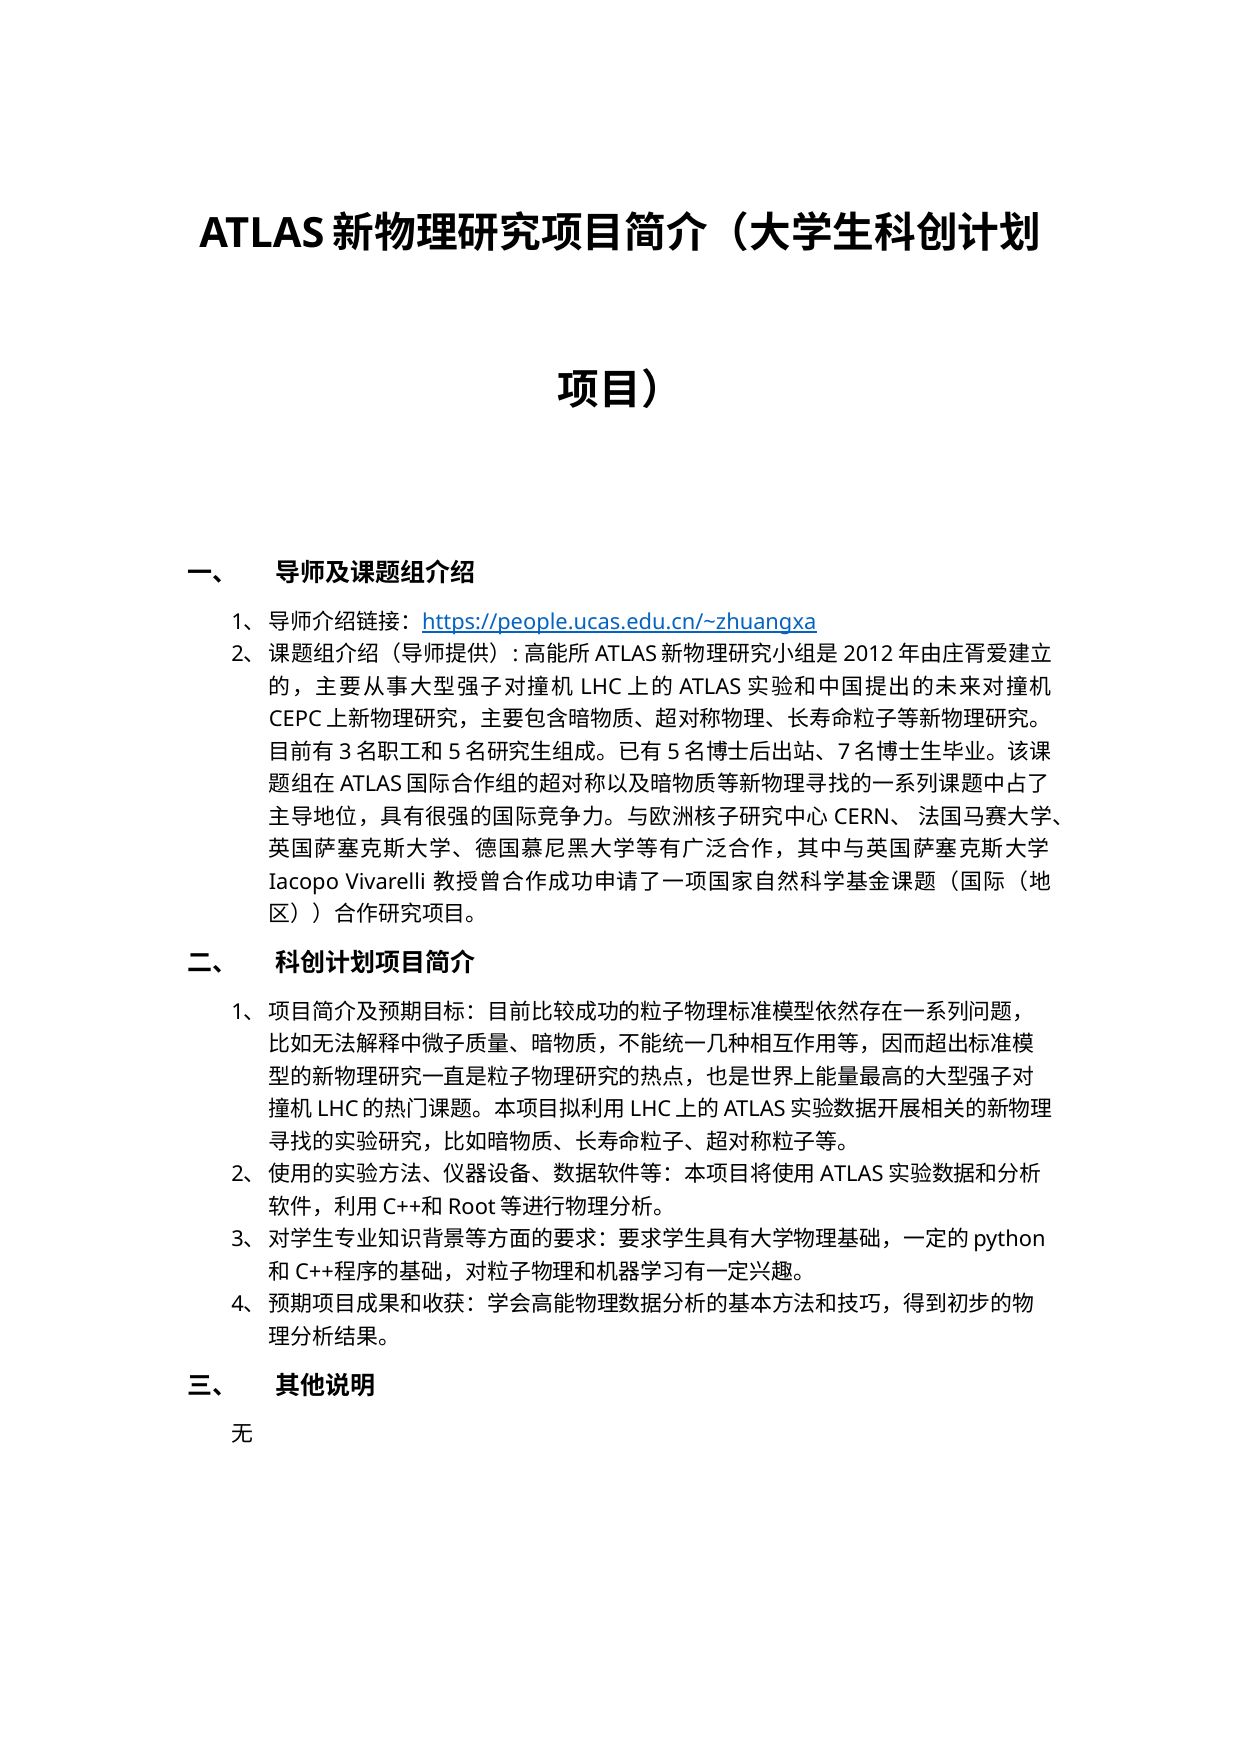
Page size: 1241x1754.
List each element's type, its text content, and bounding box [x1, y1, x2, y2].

text 无 [187, 1416, 1053, 1448]
list 其他说明 [187, 1351, 1053, 1416]
list 项目简介及预期目标：目前比较成功的粒子物理标准模型依然存在一系列问题，比如无法解释中微子质量、暗物质，不能统一几种相互作用等，因而超出标准模型的新物理研究一直是粒子物理研究的热点，也是世界上能量最高的大型强子对撞机LHC的热门课题。本项目拟利用LHC上的ATLAS实验数据开展相关的新物理寻找的实验研究，比如暗物质、长寿命粒子、超对称粒子等。 [231, 993, 1053, 1156]
list 导师及课题组介绍 [187, 538, 1053, 603]
list 课题组介绍（导师提供）: 高能所ATLAS新物理研究小组是2012年由庄胥爱建立的，主要从事大型强子对撞机LHC上的ATLAS实验和中国提出的未来对撞机CEPC上新物理研究，主要包含暗物质、超对称物理、长寿命粒子等新物理研究。目前有3名职工和5名研究生组成。已有5名博士后出站、7名博士生毕业。该课题组在ATLAS国际合作组的超对称以及暗物质等新物理寻找的一系列课题中占了主导地位，具有很强的国际竞争力。与欧洲核子研究中心CERN、 法国马赛大学、英国萨塞克斯大学、德国慕尼黑大学等有广泛合作，其中与英国萨塞克斯大学Iacopo Vivarelli 教授曾合作成功申请了一项国家自然科学基金课题（国际（地区））合作研究项目。 [231, 636, 1053, 928]
list 导师介绍链接：https://people.ucas.edu.cn/~zhuangxa [231, 603, 1053, 636]
subtitle ATLAS新物理研究项目简介（大学生科创计划项目） [187, 197, 1053, 419]
list 使用的实验方法、仪器设备、数据软件等：本项目将使用ATLAS实验数据和分析软件，利用C++和Root等进行物理分析。 [231, 1156, 1053, 1221]
list 科创计划项目简介 [187, 928, 1053, 993]
list 预期项目成果和收获：学会高能物理数据分析的基本方法和技巧，得到初步的物理分析结果。 [231, 1286, 1053, 1351]
list 对学生专业知识背景等方面的要求：要求学生具有大学物理基础，一定的python和C++程序的基础，对粒子物理和机器学习有一定兴趣。 [231, 1221, 1053, 1286]
